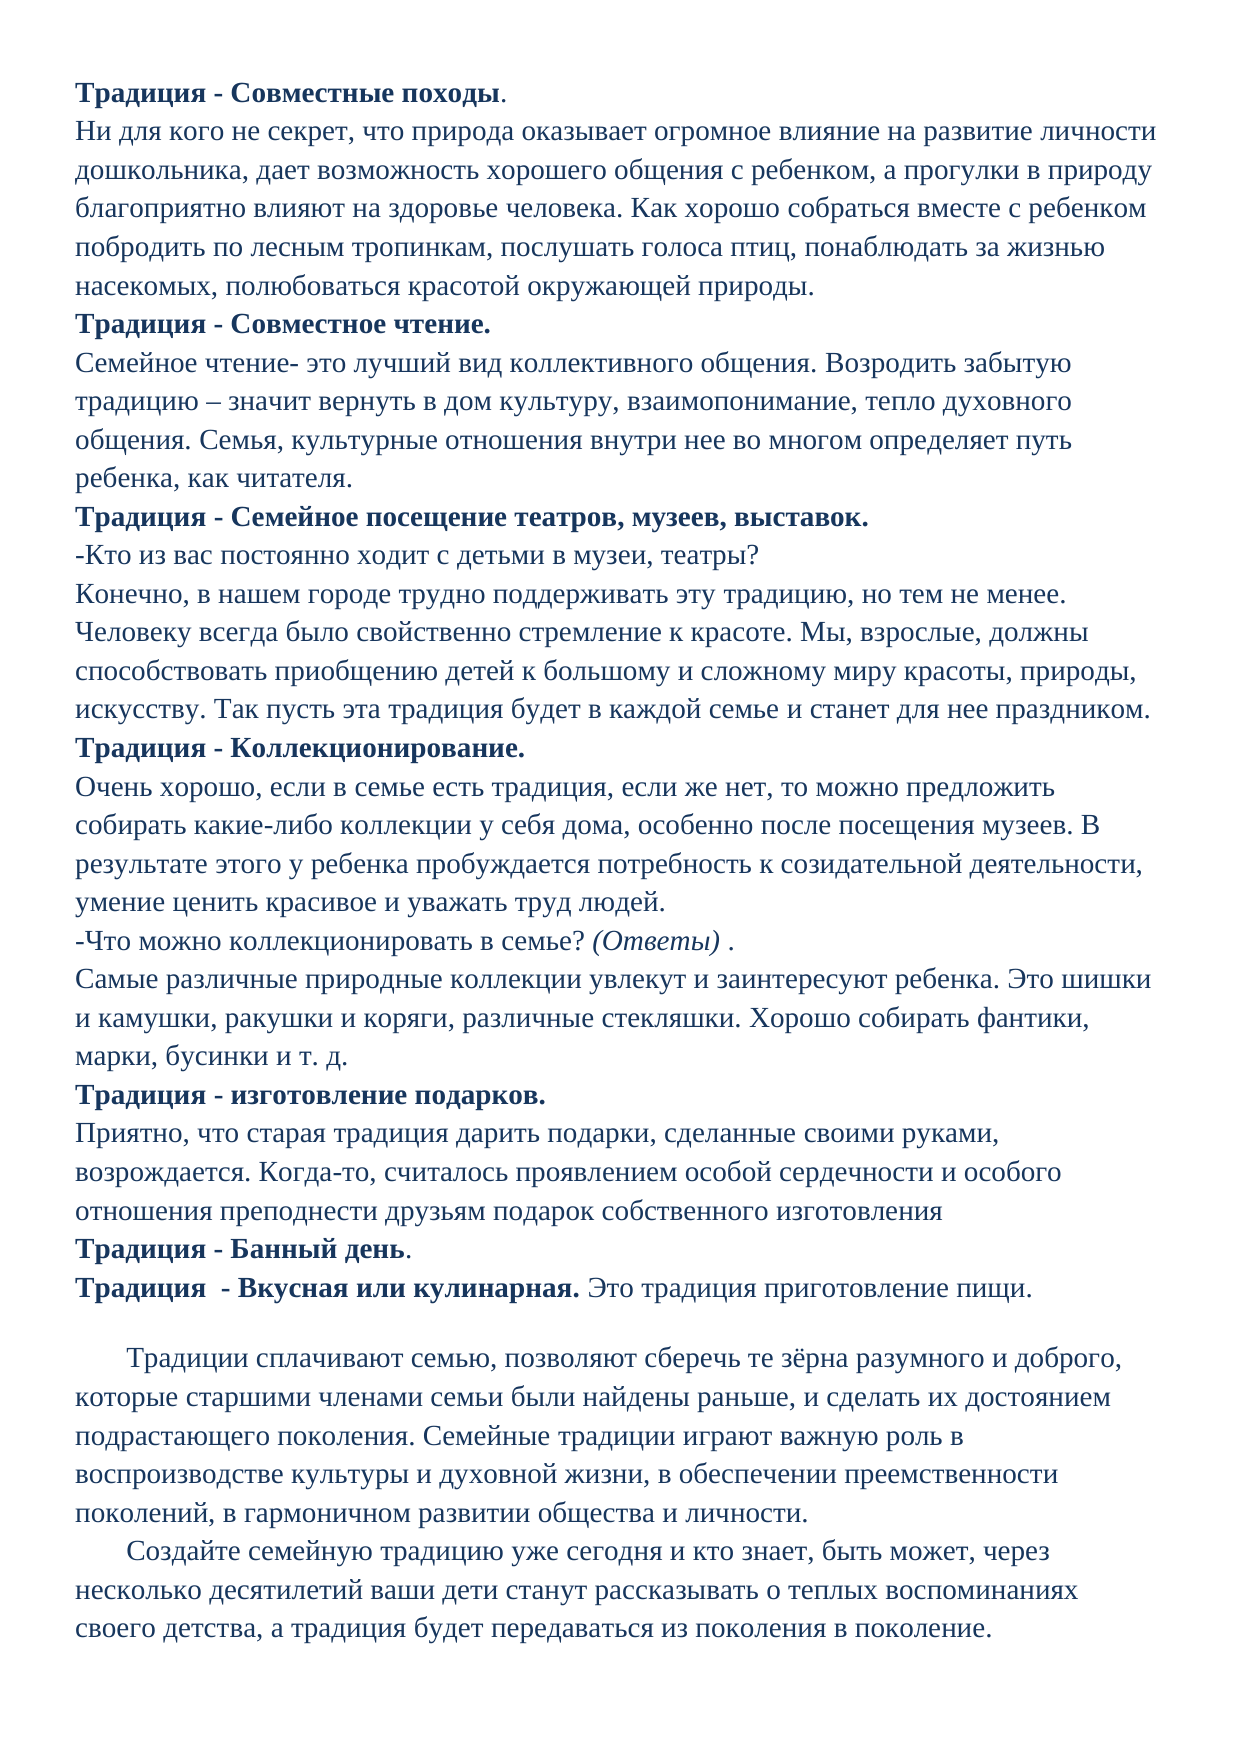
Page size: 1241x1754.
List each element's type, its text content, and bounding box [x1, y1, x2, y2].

text Традиция - Совместные походы. [75, 75, 1165, 108]
text Конечно, в нашем городе трудно поддерживать эту традицию, но тем не менее. Человеку всегда было свойственно стремление к красоте. Мы, взрослые, должны способствовать приобщению детей к большому и сложному миру красоты, природы, искусству. Так пусть эта традиция будет в каждой семье и станет для нее праздником. [75, 576, 1165, 725]
text Очень хорошо, если в семье есть традиция, если же нет, то можно предложить собирать какие-либо коллекции у себя дома, особенно после посещения музеев. В результате этого у ребенка пробуждается потребность к созидательной деятельности, умение ценить красивое и уважать труд людей. [75, 769, 1165, 918]
text Традиции сплачивают семью, позволяют сберечь те зёрна разумного и доброго, которые старшими членами семьи были найдены раньше, и сделать их достоянием подрастающего поколения. Семейные традиции играют важную роль в воспроизводстве культуры и духовной жизни, в обеспечении преемственности поколений, в гармоничном развитии общества и личности. [75, 1341, 1165, 1528]
text Традиция - Совместное чтение. [75, 306, 1165, 340]
text -Что можно коллекционировать в семье? (Ответы) . [75, 923, 1165, 956]
text Ни для кого не секрет, что природа оказывает огромное влияние на развитие личности дошкольника, дает возможность хорошего общения с ребенком, а прогулки в природу благоприятно влияют на здоровье человека. Как хорошо собраться вместе с ребенком побродить по лесным тропинкам, послушать голоса птиц, понаблюдать за жизнью насекомых, полюбоваться красотой окружающей природы. [75, 113, 1165, 301]
text Создайте семейную традицию уже сегодня и кто знает, быть может, через несколько десятилетий ваши дети станут рассказывать о теплых воспоминаниях своего детства, а традиция будет передаваться из поколения в поколение. [75, 1533, 1165, 1644]
text Традиция - изготовление подарков. [75, 1077, 1165, 1111]
text Традиция - Коллекционирование. [75, 730, 1165, 764]
text -Кто из вас постоянно ходит с детьми в музеи, театры? [75, 537, 1165, 571]
text Самые различные природные коллекции увлекут и заинтересуют ребенка. Это шишки и камушки, ракушки и коряги, различные стекляшки. Хорошо собирать фантики, марки, бусинки и т. д. [75, 961, 1165, 1072]
text Традиция - Банный день. [75, 1231, 1165, 1265]
text Приятно, что старая традиция дарить подарки, сделанные своими руками, возрождается. Когда-то, считалось проявлением особой сердечности и особого отношения преподнести друзьям подарок собственного изготовления [75, 1116, 1165, 1226]
text Традиция - Вкусная или кулинарная. Это традиция приготовление пищи. [75, 1270, 1165, 1303]
text Семейное чтение- это лучший вид коллективного общения. Возродить забытую традицию – значит вернуть в дом культуру, взаимопонимание, тепло духовного общения. Семья, культурные отношения внутри нее во многом определяет путь ребенка, как читателя. [75, 345, 1165, 494]
text Традиция - Семейное посещение театров, музеев, выставок. [75, 499, 1165, 532]
